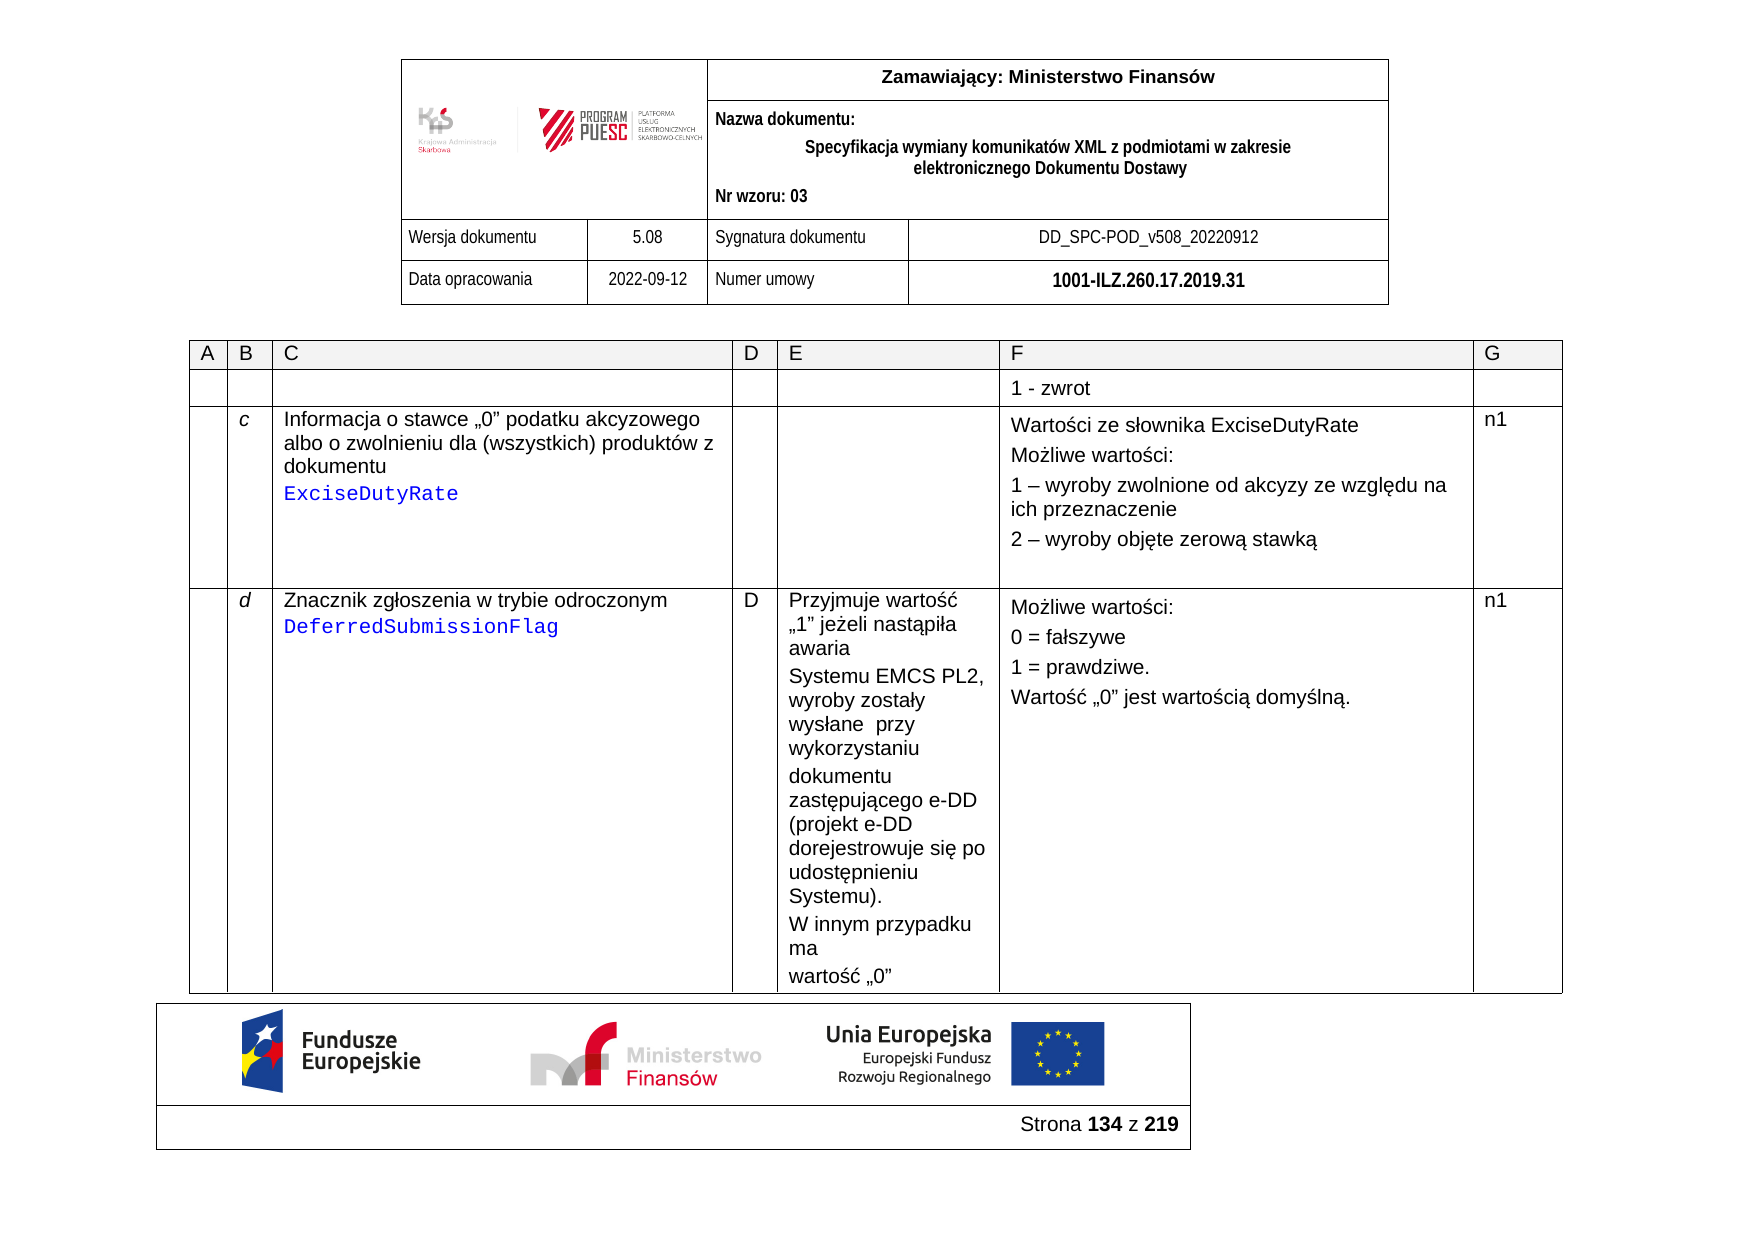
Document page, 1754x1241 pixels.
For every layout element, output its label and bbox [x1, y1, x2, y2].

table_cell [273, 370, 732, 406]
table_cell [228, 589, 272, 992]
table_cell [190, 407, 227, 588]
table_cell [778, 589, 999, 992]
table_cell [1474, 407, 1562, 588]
picture [408, 97, 702, 163]
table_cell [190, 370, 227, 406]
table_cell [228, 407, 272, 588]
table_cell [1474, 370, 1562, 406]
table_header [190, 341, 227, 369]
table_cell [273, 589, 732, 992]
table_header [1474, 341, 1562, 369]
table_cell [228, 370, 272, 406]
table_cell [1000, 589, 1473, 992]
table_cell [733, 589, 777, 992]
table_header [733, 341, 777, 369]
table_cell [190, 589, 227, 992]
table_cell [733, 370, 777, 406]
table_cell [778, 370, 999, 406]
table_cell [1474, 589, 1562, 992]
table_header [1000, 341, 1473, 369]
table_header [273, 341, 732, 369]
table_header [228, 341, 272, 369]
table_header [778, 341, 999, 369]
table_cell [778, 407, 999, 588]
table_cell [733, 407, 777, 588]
picture [242, 1009, 1105, 1093]
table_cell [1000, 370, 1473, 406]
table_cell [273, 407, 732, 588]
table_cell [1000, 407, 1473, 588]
